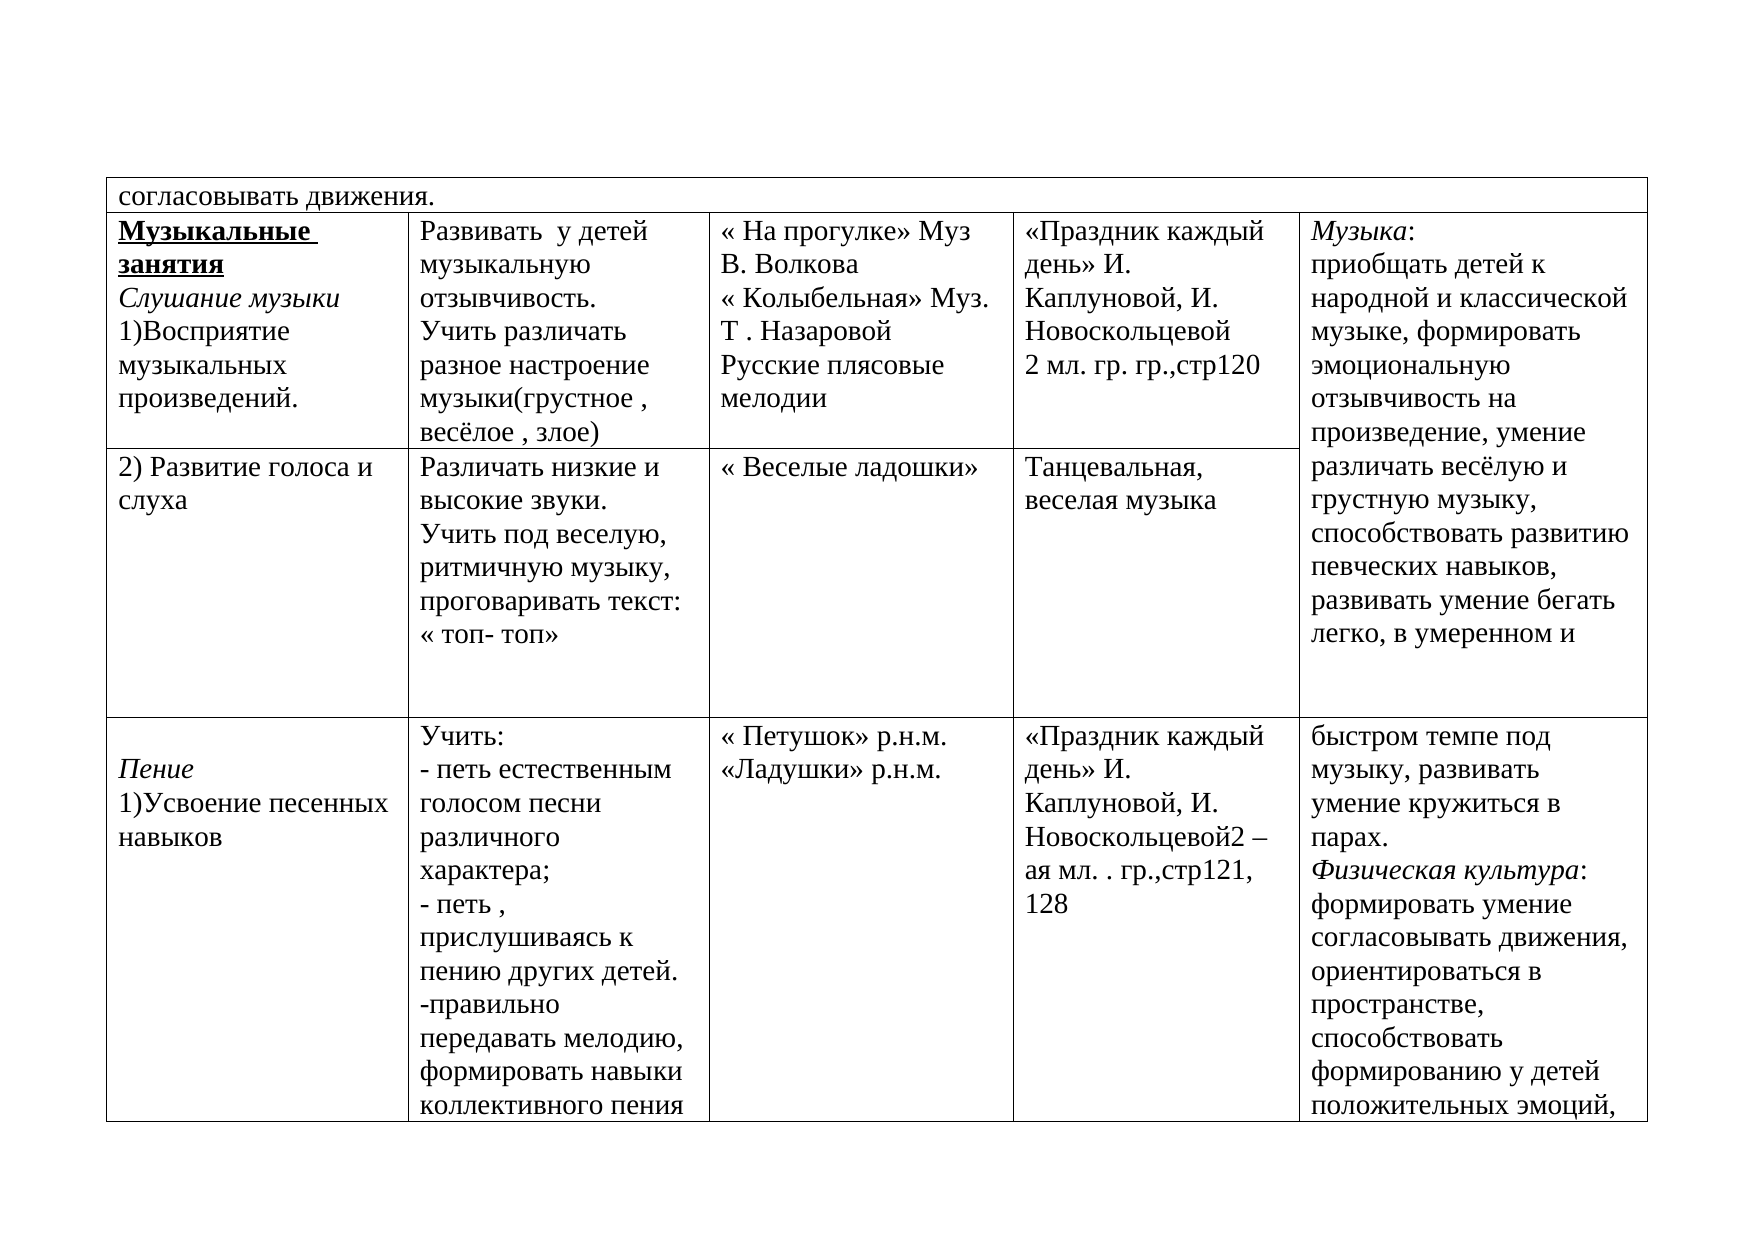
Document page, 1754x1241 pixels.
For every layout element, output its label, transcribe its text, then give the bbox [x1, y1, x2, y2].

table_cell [710, 718, 1013, 1121]
table_cell Развивать у детей музыкальную отзывчивость. Учить различать разное настроение музыки(грустное , весёлое , злое) [409, 213, 709, 448]
table_cell « На прогулке» Муз В. Волкова « Колыбельная» Муз. Т . Назаровой Русские плясовые мелодии [710, 213, 1013, 448]
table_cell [1300, 718, 1647, 1121]
table_cell Танцевальная, веселая музыка [1014, 449, 1299, 717]
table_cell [107, 718, 408, 1121]
table_cell Музыкальные занятия Слушание музыки 1)Восприятие музыкальных произведений. [107, 213, 408, 448]
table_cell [409, 718, 709, 1121]
table_cell Музыка: приобщать детей к народной и классической музыке, формировать эмоциональную отзывчивость на произведение, умение различать весёлую и грустную музыку, способствовать развитию певческих навыков, развивать умение бегать легко, в умеренном и [1300, 213, 1647, 717]
table_cell «Праздник каждый день» И. Каплуновой, И. Новоскольцевой 2 мл. гр. гр.,стр120 [1014, 213, 1299, 448]
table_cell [1014, 718, 1299, 1121]
table_cell Различать низкие и высокие звуки. Учить под веселую, ритмичную музыку, проговаривать текст: « топ- топ» [409, 449, 709, 717]
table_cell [107, 178, 1647, 212]
table_cell 2) Развитие голоса и слуха [107, 449, 408, 717]
table_cell « Веселые ладошки» [710, 449, 1013, 717]
